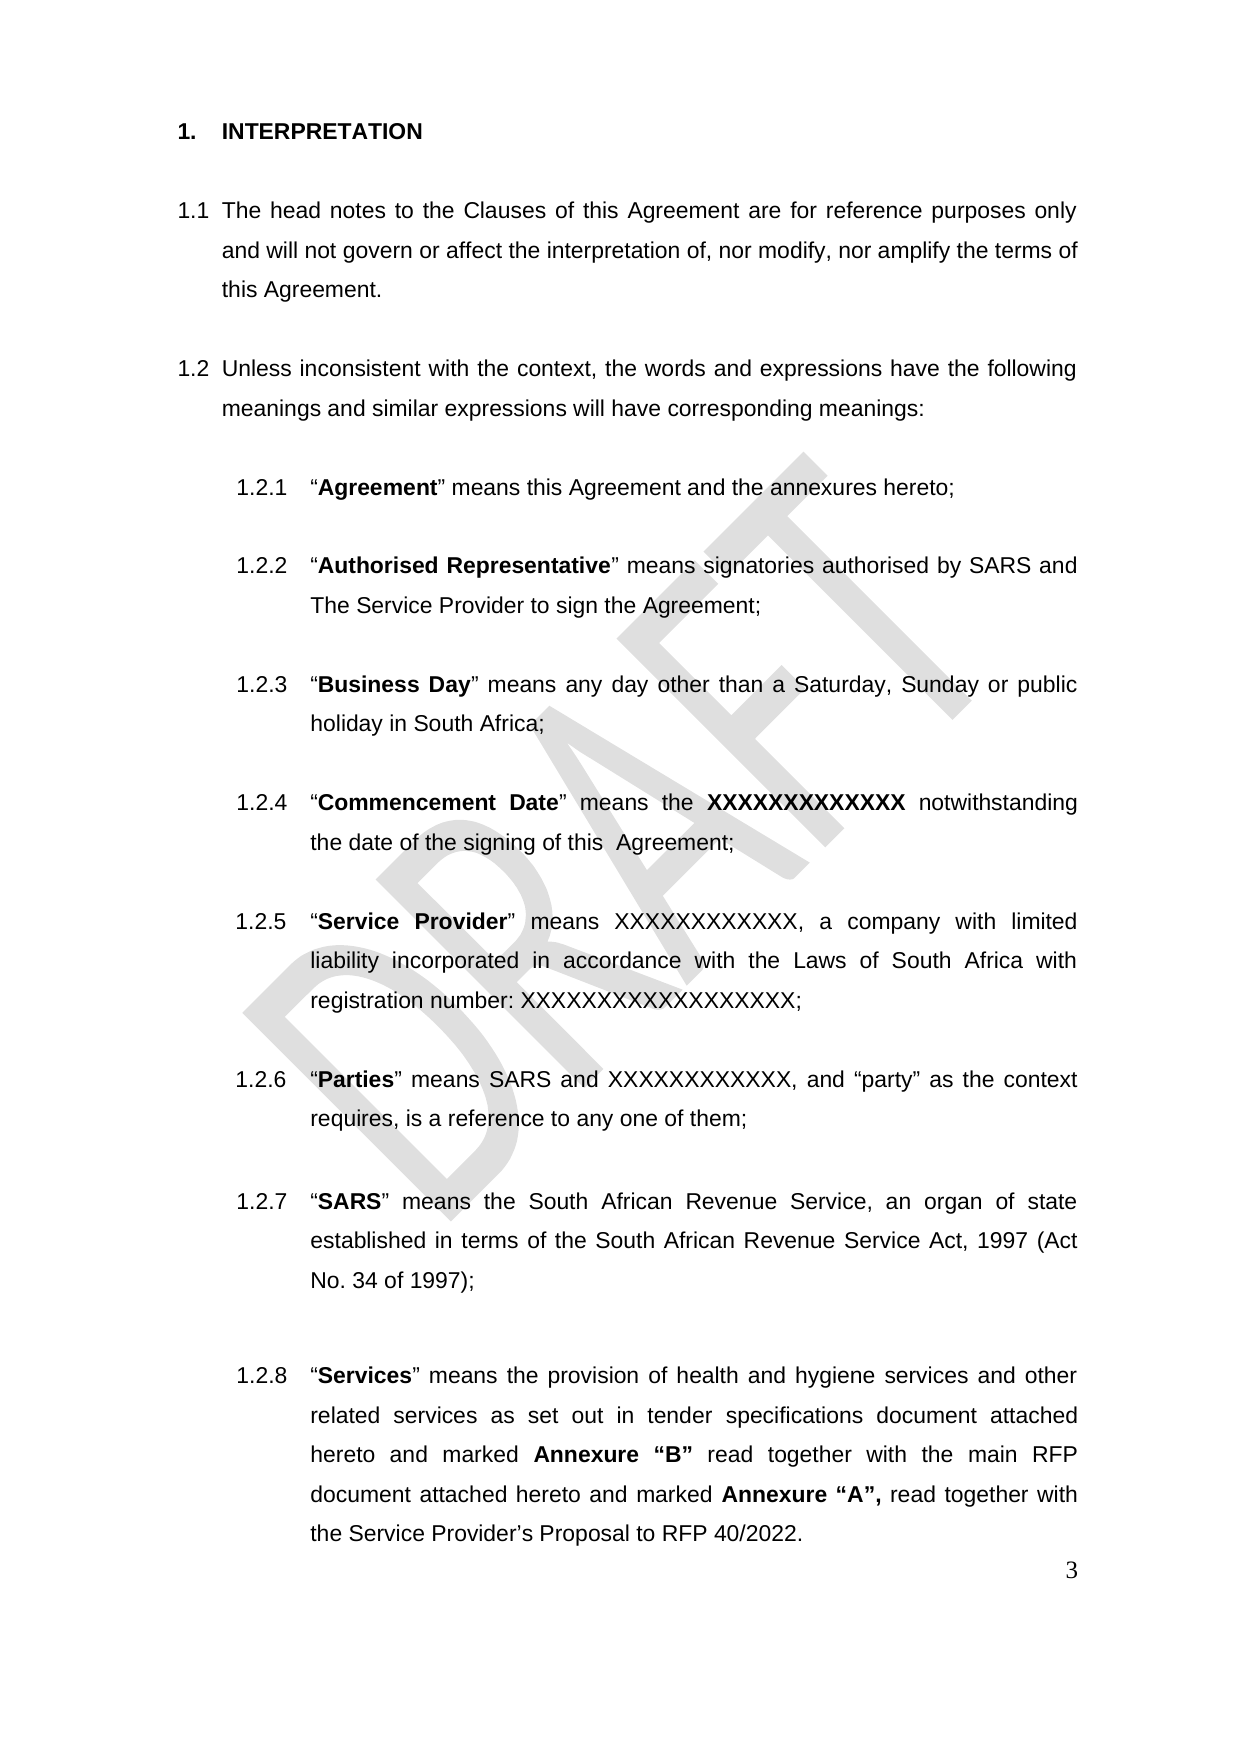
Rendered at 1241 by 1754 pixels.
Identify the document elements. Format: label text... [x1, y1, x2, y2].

list “Services” means the provision of health and hygiene services and other related services as set out in tender specifications document attached hereto and marked Annexure “B” read together with the main RFP document attached hereto and marked Annexure “A”, read together with the Service Provider’s Proposal to RFP 40/2022. [236, 1362, 1078, 1547]
list “Parties” means SARS and XXXXXXXXXXXX, and “party” as the context requires, is a reference to any one of them; [235, 1066, 1078, 1131]
list INTERPRETATION [177, 118, 1078, 144]
list “Business Day” means any day other than a Saturday, Sunday or public holiday in South Africa; [236, 671, 1078, 737]
list Unless inconsistent with the context, the words and expressions have the following meanings and similar expressions will have corresponding meanings: [177, 355, 1078, 421]
list “Commencement Date” means the XXXXXXXXXXXXX notwithstanding the date of the signing of this Agreement; [236, 789, 1078, 855]
list “SARS” means the South African Revenue Service, an organ of state established in terms of the South African Revenue Service Act, 1997 (Act No. 34 of 1997); [236, 1188, 1078, 1293]
list “Agreement” means this Agreement and the annexures hereto; [236, 473, 1078, 500]
list “Authorised Representative” means signatories authorised by SARS and The Service Provider to sign the Agreement; [236, 552, 1078, 618]
list The head notes to the Clauses of this Agreement are for reference purposes only and will not govern or affect the interpretation of, nor modify, nor amplify the terms of this Agreement. [177, 197, 1078, 302]
list “Service Provider” means XXXXXXXXXXXX, a company with limited liability incorporated in accordance with the Laws of South Africa with registration number: XXXXXXXXXXXXXXXXXX; [235, 908, 1078, 1013]
